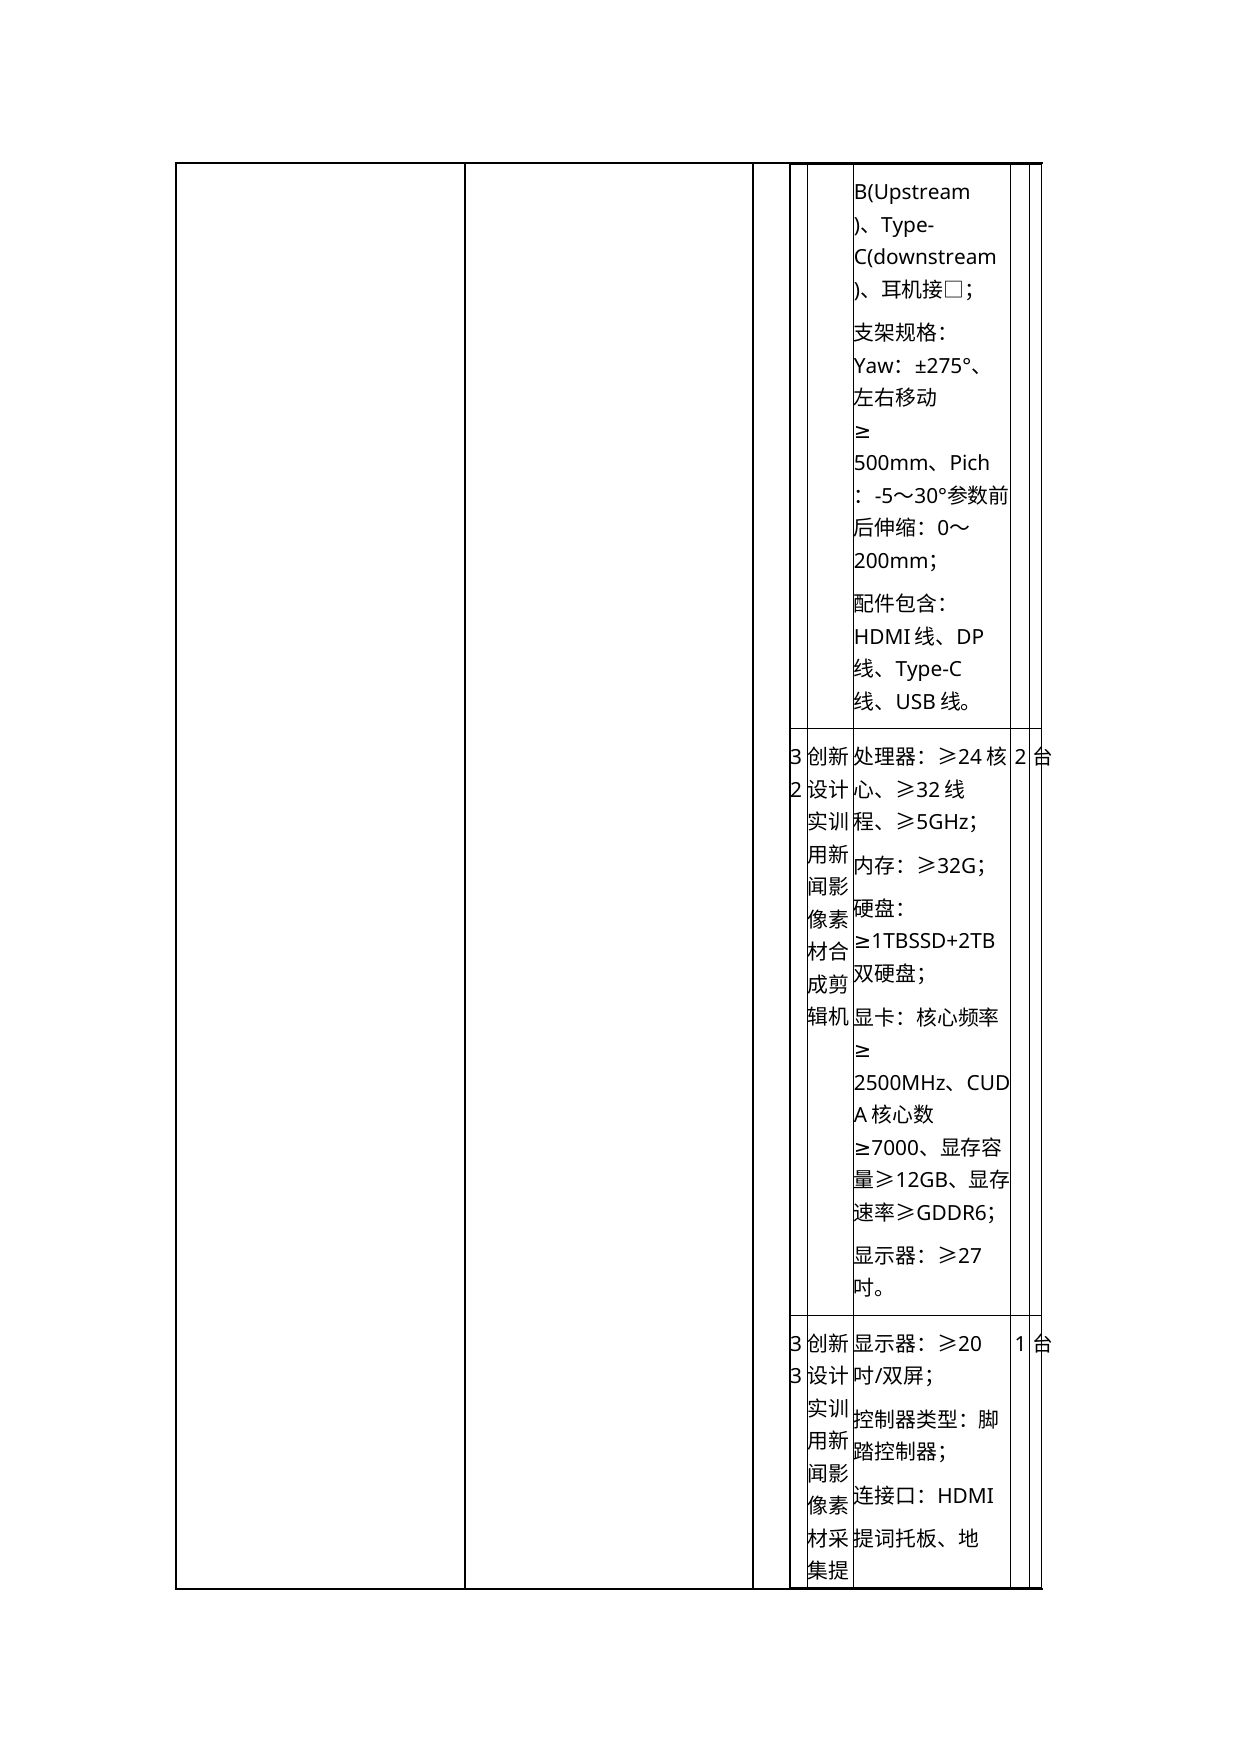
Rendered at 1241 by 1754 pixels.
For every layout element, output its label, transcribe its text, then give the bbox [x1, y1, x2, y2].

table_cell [854, 1316, 1010, 1587]
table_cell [1011, 165, 1029, 728]
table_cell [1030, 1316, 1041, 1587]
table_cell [808, 165, 853, 728]
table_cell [808, 1316, 853, 1587]
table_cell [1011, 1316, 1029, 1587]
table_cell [1030, 165, 1041, 728]
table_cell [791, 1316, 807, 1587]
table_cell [791, 165, 807, 728]
table_cell [177, 164, 464, 1588]
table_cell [854, 165, 1010, 728]
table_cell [754, 164, 789, 1588]
table_cell 1 [466, 164, 752, 1588]
